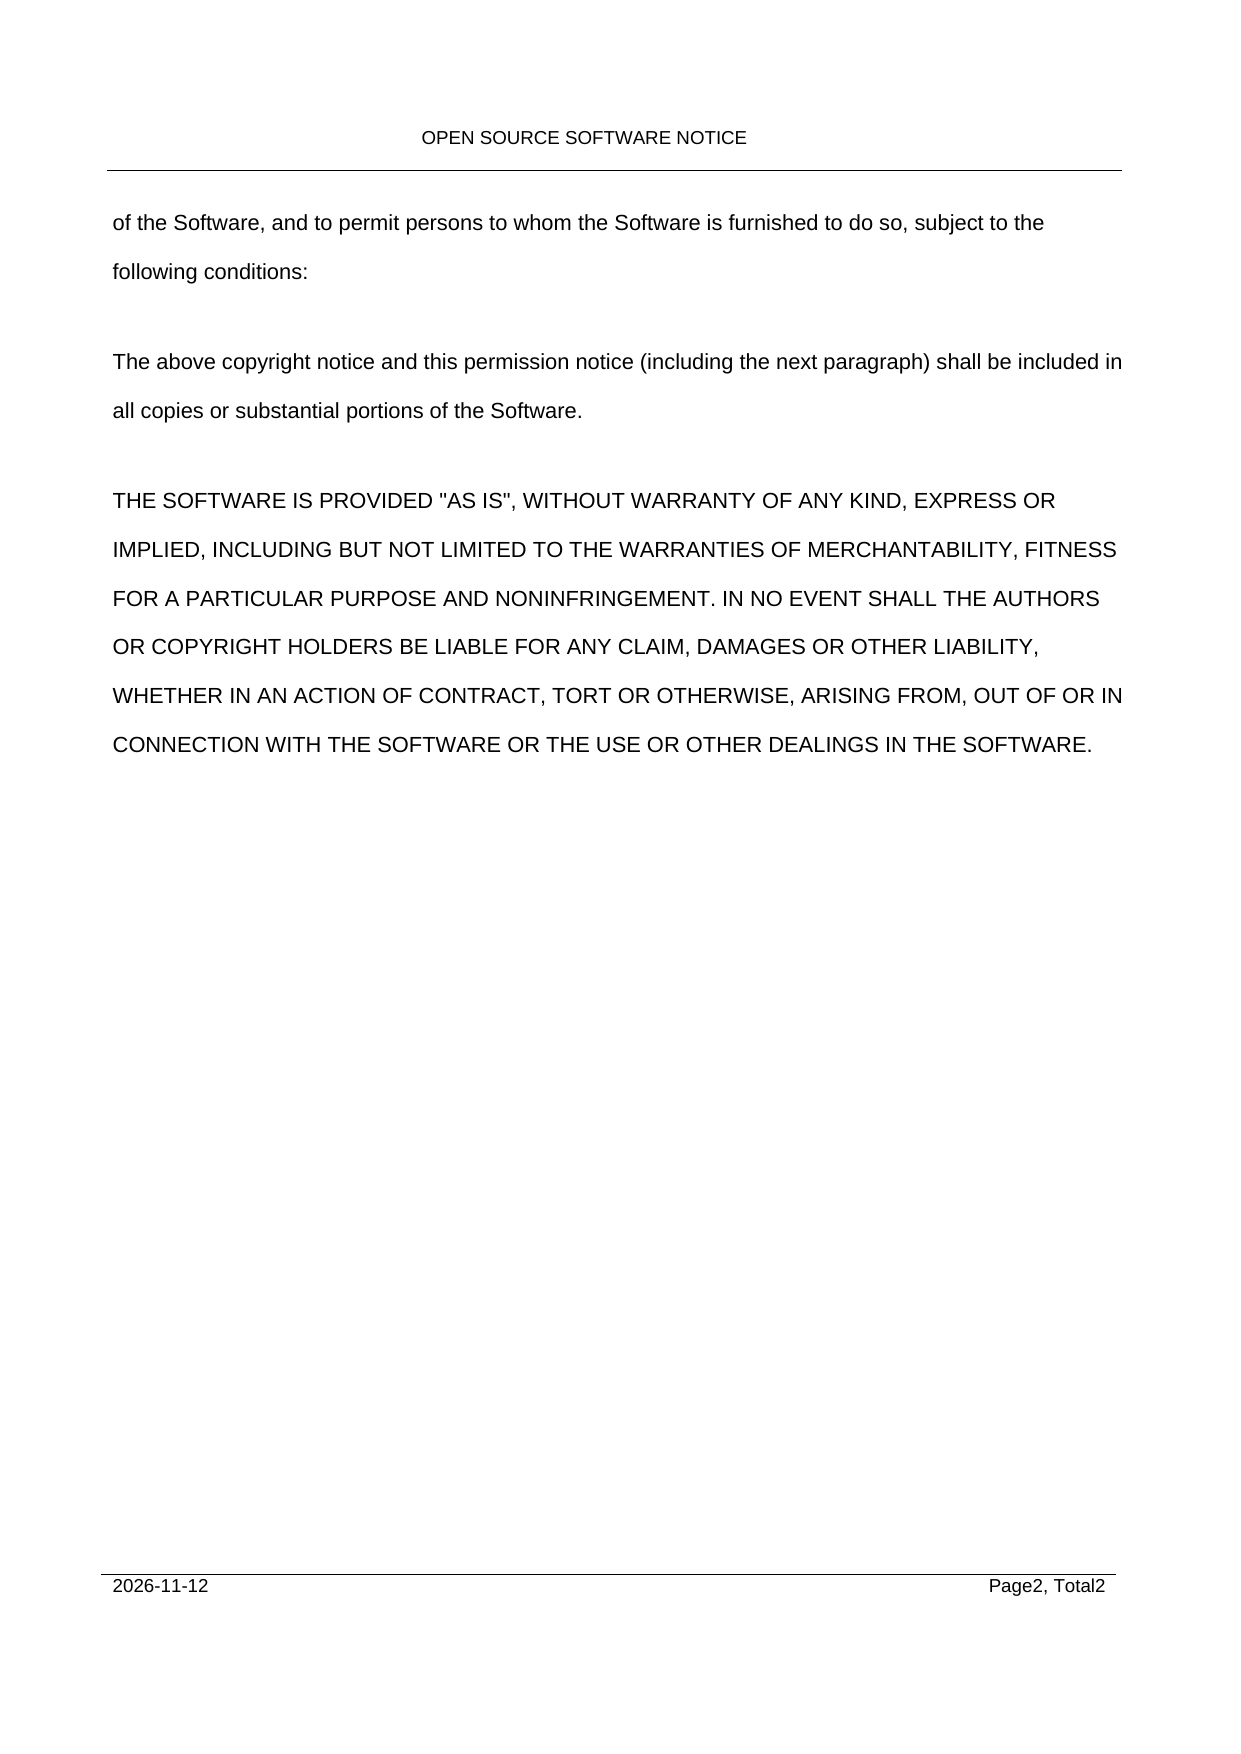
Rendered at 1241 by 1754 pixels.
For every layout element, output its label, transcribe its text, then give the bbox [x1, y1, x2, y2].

text The above copyright notice and this permission notice (including the next paragraph) shall be included in all copies or substantial portions of the Software. [112, 345, 1128, 427]
text THE SOFTWARE IS PROVIDED "AS IS", WITHOUT WARRANTY OF ANY KIND, EXPRESS OR IMPLIED, INCLUDING BUT NOT LIMITED TO THE WARRANTIES OF MERCHANTABILITY, FITNESS FOR A PARTICULAR PURPOSE AND NONINFRINGEMENT. IN NO EVENT SHALL THE AUTHORS OR COPYRIGHT HOLDERS BE LIABLE FOR ANY CLAIM, DAMAGES OR OTHER LIABILITY, WHETHER IN AN ACTION OF CONTRACT, TORT OR OTHERWISE, ARISING FROM, OUT OF OR IN CONNECTION WITH THE SOFTWARE OR THE USE OR OTHER DEALINGS IN THE SOFTWARE. [112, 484, 1128, 761]
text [112, 206, 1128, 288]
